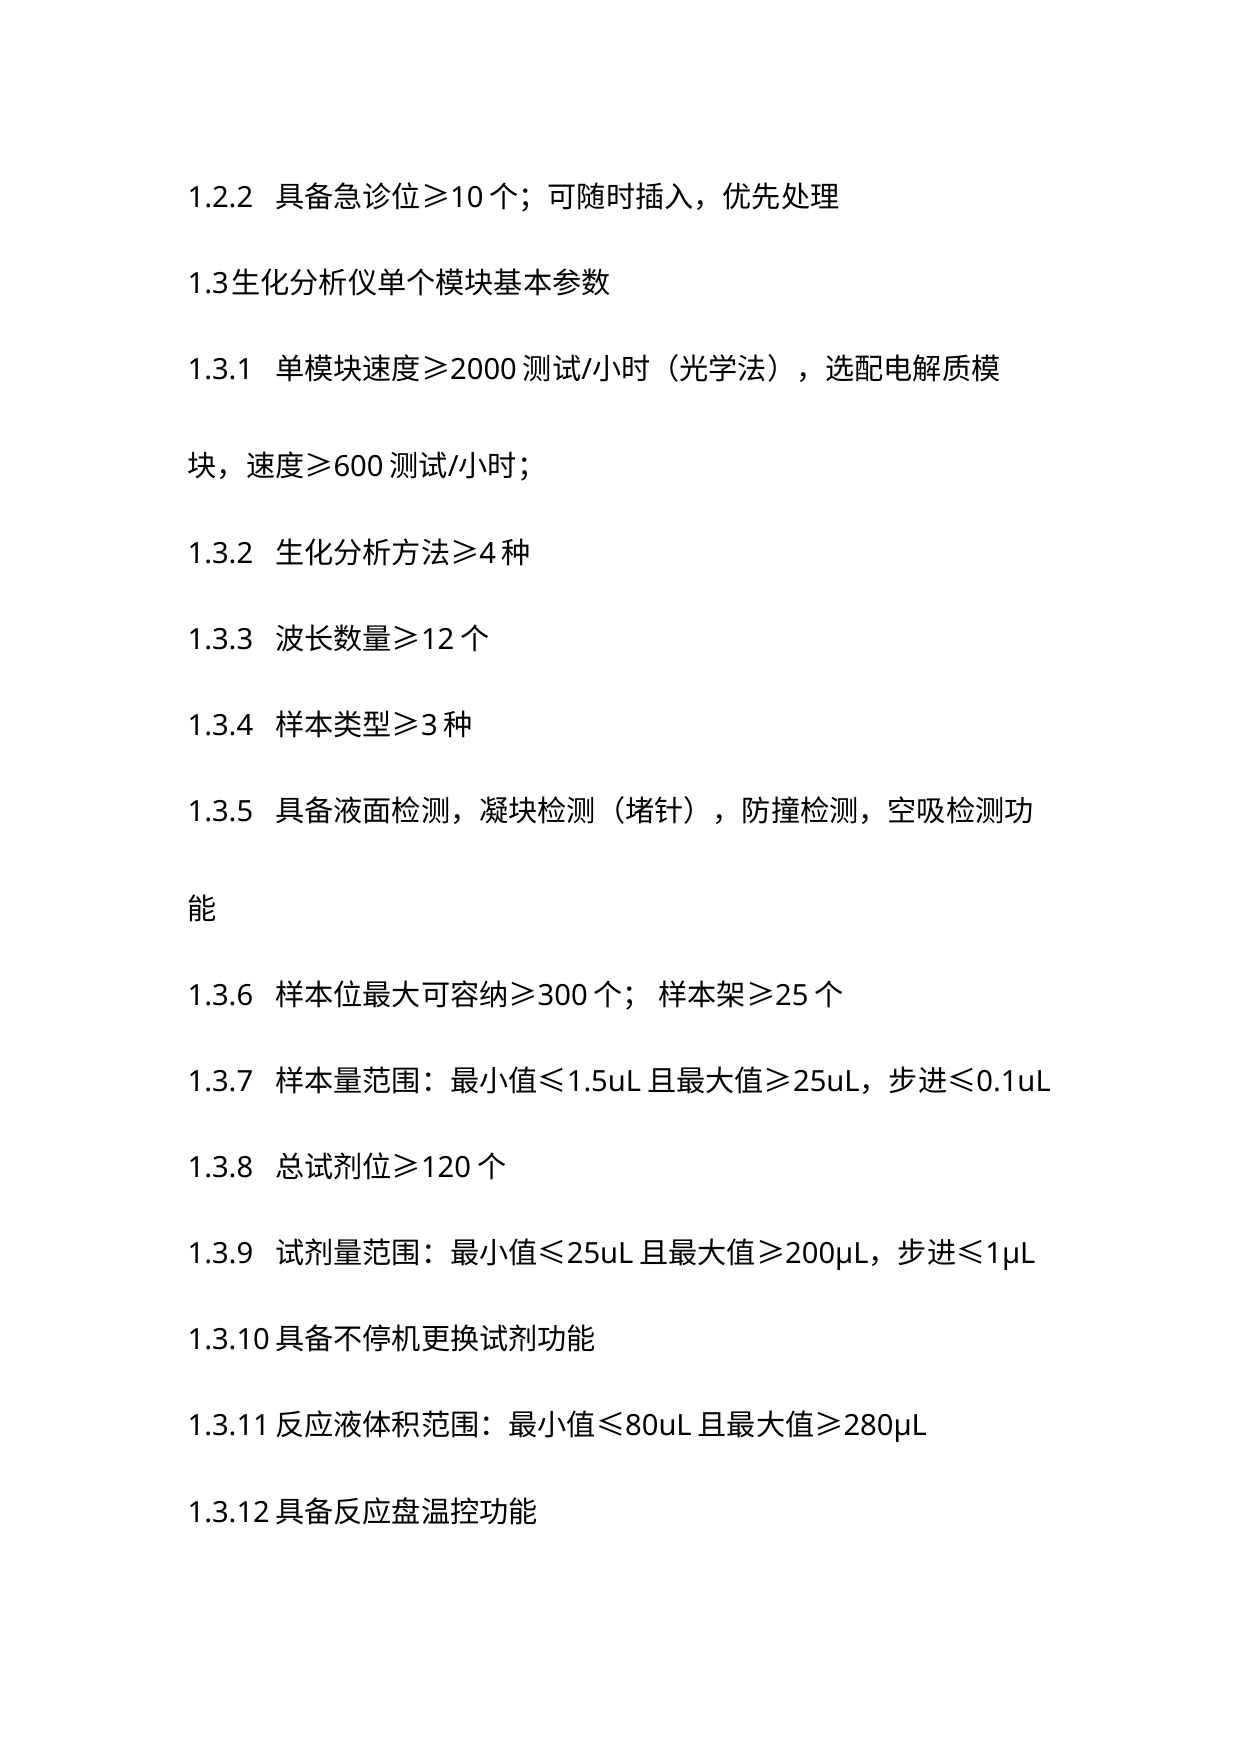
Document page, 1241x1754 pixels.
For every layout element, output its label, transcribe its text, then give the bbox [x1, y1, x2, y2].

text 1.3.10 具备不停机更换试剂功能 [187, 1304, 1053, 1369]
text 1.3.9 试剂量范围：最小值≤25uL且最大值≥200μL，步进≤1μL [187, 1218, 1053, 1283]
text 1.3.7 样本量范围：最小值≤1.5uL且最大值≥25uL，步进≤0.1uL [187, 1046, 1053, 1111]
text 1.3.12 具备反应盘温控功能 [187, 1477, 1053, 1542]
text 1.3.4 样本类型≥3种 [187, 690, 1053, 755]
text 1.3.8 总试剂位≥120个 [187, 1132, 1053, 1197]
text 1.3 生化分析仪单个模块基本参数 [187, 248, 1053, 313]
text 1.3.2 生化分析方法≥4种 [187, 518, 1053, 583]
text 1.2.2 具备急诊位≥10个；可随时插入，优先处理 [187, 162, 1053, 227]
text 1.3.6 样本位最大可容纳≥300个； 样本架≥25个 [187, 960, 1053, 1025]
text 1.3.11 反应液体积范围：最小值≤80uL且最大值≥280μL [187, 1391, 1053, 1456]
text 1.3.5 具备液面检测，凝块检测（堵针），防撞检测，空吸检测功能 [187, 776, 1053, 939]
text 1.3.3 波长数量≥12个 [187, 604, 1053, 669]
text 1.3.1 单模块速度≥2000测试/小时（光学法），选配电解质模块，速度≥600测试/小时； [187, 334, 1053, 497]
